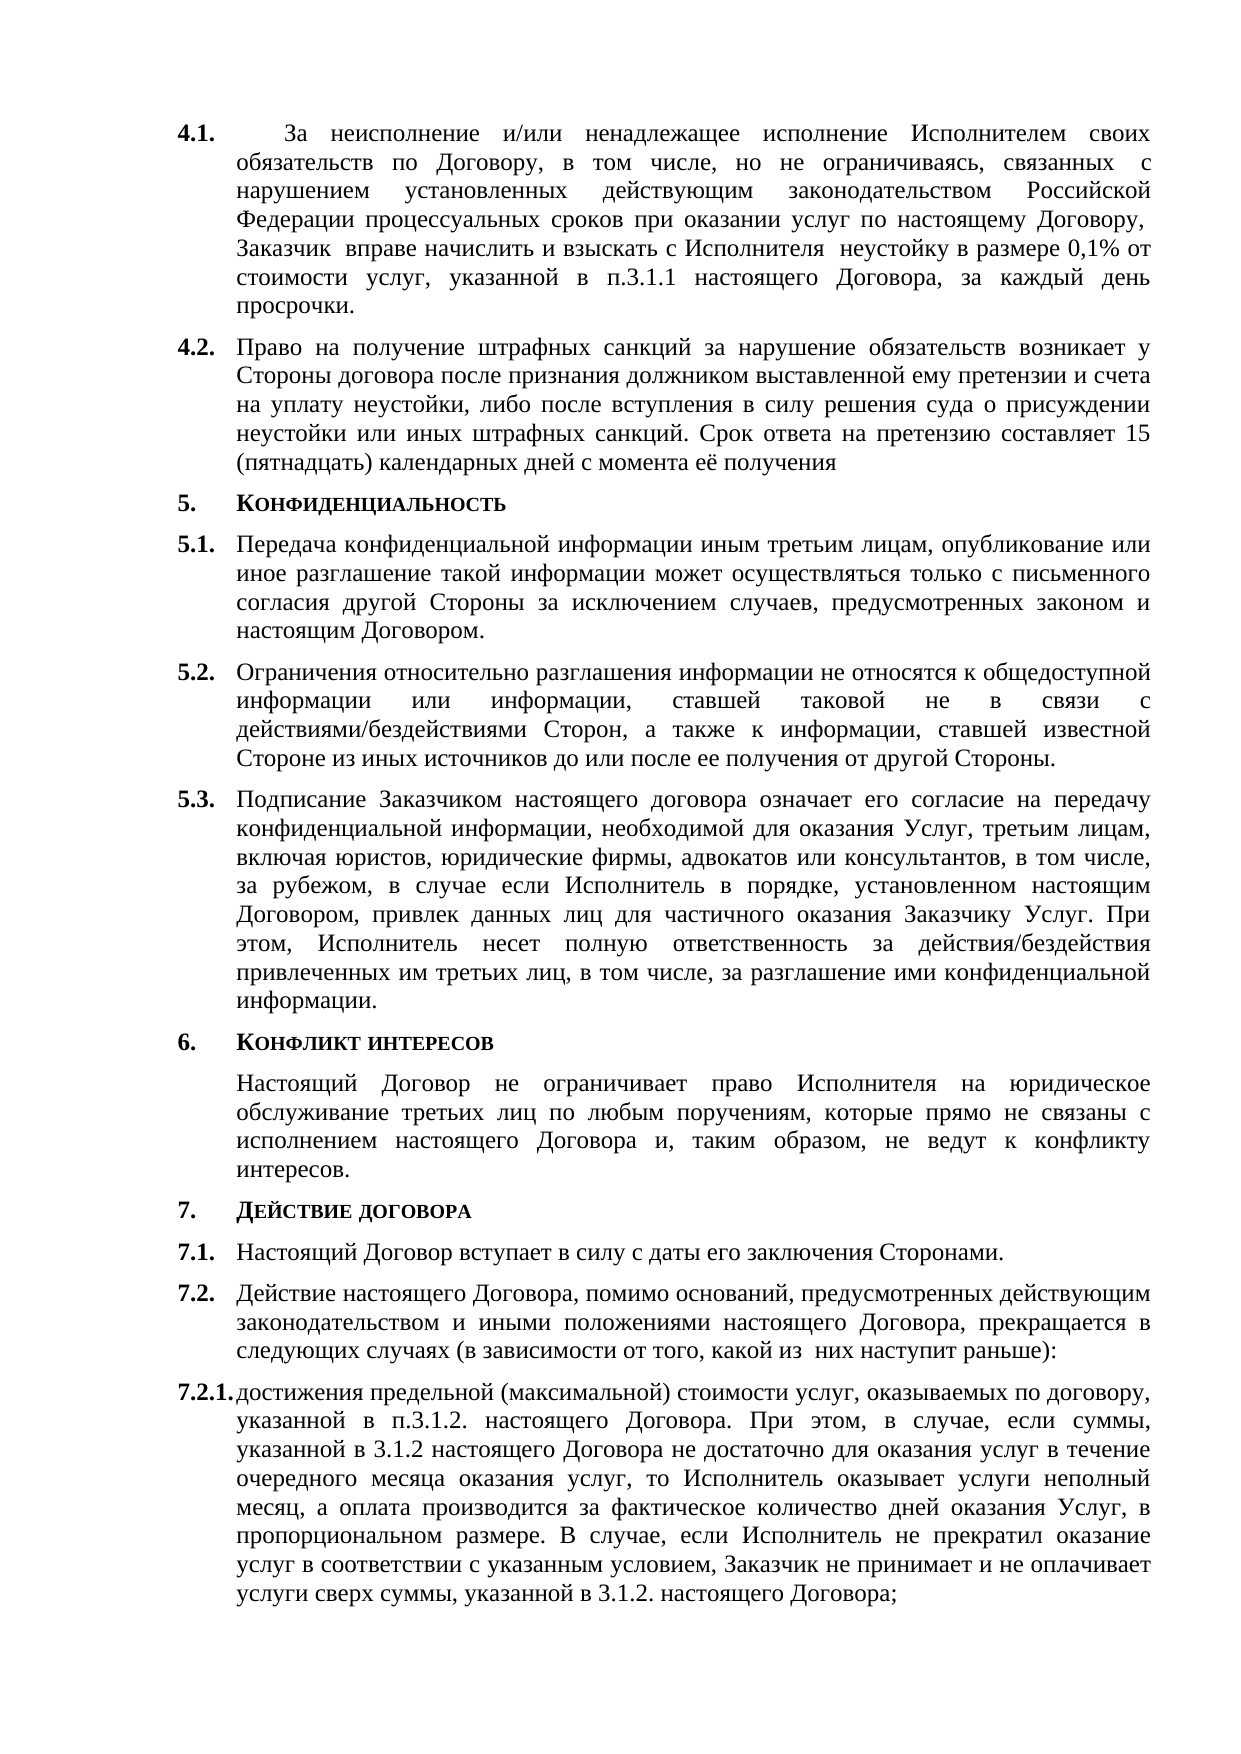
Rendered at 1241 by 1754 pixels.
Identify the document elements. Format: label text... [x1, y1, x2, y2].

list Действие настоящего Договора, помимо оснований, предусмотренных действующим законодательством и иными положениями настоящего Договора, прекращается в следующих случаях (в зависимости от того, какой из них наступит раньше): [177, 1278, 1152, 1364]
subtitle Конфликт интересов [177, 1027, 1152, 1056]
subtitle Действие договора [177, 1196, 1152, 1224]
list Передача конфиденциальной информации иным третьим лицам, опубликование или иное разглашение такой информации может осуществляться только с письменного согласия другой Стороны за исключением случаев, предусмотренных законом и настоящим Договором. [177, 529, 1152, 644]
subtitle Конфиденциальность [177, 488, 1152, 517]
list За неисполнение и/или ненадлежащее исполнение Исполнителем своих обязательств по Договору, в том числе, но не ограничиваясь, связанных с нарушением установленных действующим законодательством Российской Федерации процессуальных сроков при оказании услуг по настоящему Договору, Заказчик вправе начислить и взыскать с Исполнителя неустойку в размере 0,1% от стоимости услуг, указанной в п.3.1.1 настоящего Договора, за каждый день просрочки. [177, 118, 1152, 319]
list Подписание Заказчиком настоящего договора означает его согласие на передачу конфиденциальной информации, необходимой для оказания Услуг, третьим лицам, включая юристов, юридические фирмы, адвокатов или консультантов, в том числе, за рубежом, в случае если Исполнитель в порядке, установленном настоящим Договором, привлек данных лиц для частичного оказания Заказчику Услуг. При этом, Исполнитель несет полную ответственность за действия/бездействия привлеченных им третьих лиц, в том числе, за разглашение ими конфиденциальной информации. [177, 784, 1152, 1014]
text Настоящий Договор не ограничивает право Исполнителя на юридическое обслуживание третьих лиц по любым поручениям, которые прямо не связаны с исполнением настоящего Договора и, таким образом, не ведут к конфликту интересов. [236, 1068, 1152, 1183]
list Ограничения относительно разглашения информации не относятся к общедоступной информации или информации, ставшей таковой не в связи с действиями/бездействиями Сторон, а также к информации, ставшей известной Стороне из иных источников до или после ее получения от другой Стороны. [177, 657, 1152, 772]
list Настоящий Договор вступает в силу с даты его заключения Сторонами. [177, 1237, 1152, 1266]
list Право на получение штрафных санкций за нарушение обязательств возникает у Стороны договора после признания должником выставленной ему претензии и счета на уплату неустойки, либо после вступления в силу решения суда о присуждении неустойки или иных штрафных санкций. Срок ответа на претензию составляет 15 (пятнадцать) календарных дней с момента её получения [177, 332, 1152, 476]
list достижения предельной (максимальной) стоимости услуг, оказываемых по договору, указанной в п.3.1.2. настоящего Договора. При этом, в случае, если суммы, указанной в 3.1.2 настоящего Договора не достаточно для оказания услуг в течение очередного месяца оказания услуг, то Исполнитель оказывает услуги неполный месяц, а оплата производится за фактическое количество дней оказания Услуг, в пропорциональном размере. В случае, если Исполнитель не прекратил оказание услуг в соответствии с указанным условием, Заказчик не принимает и не оплачивает услуги сверх суммы, указанной в 3.1.2. настоящего Договора; [177, 1377, 1152, 1607]
